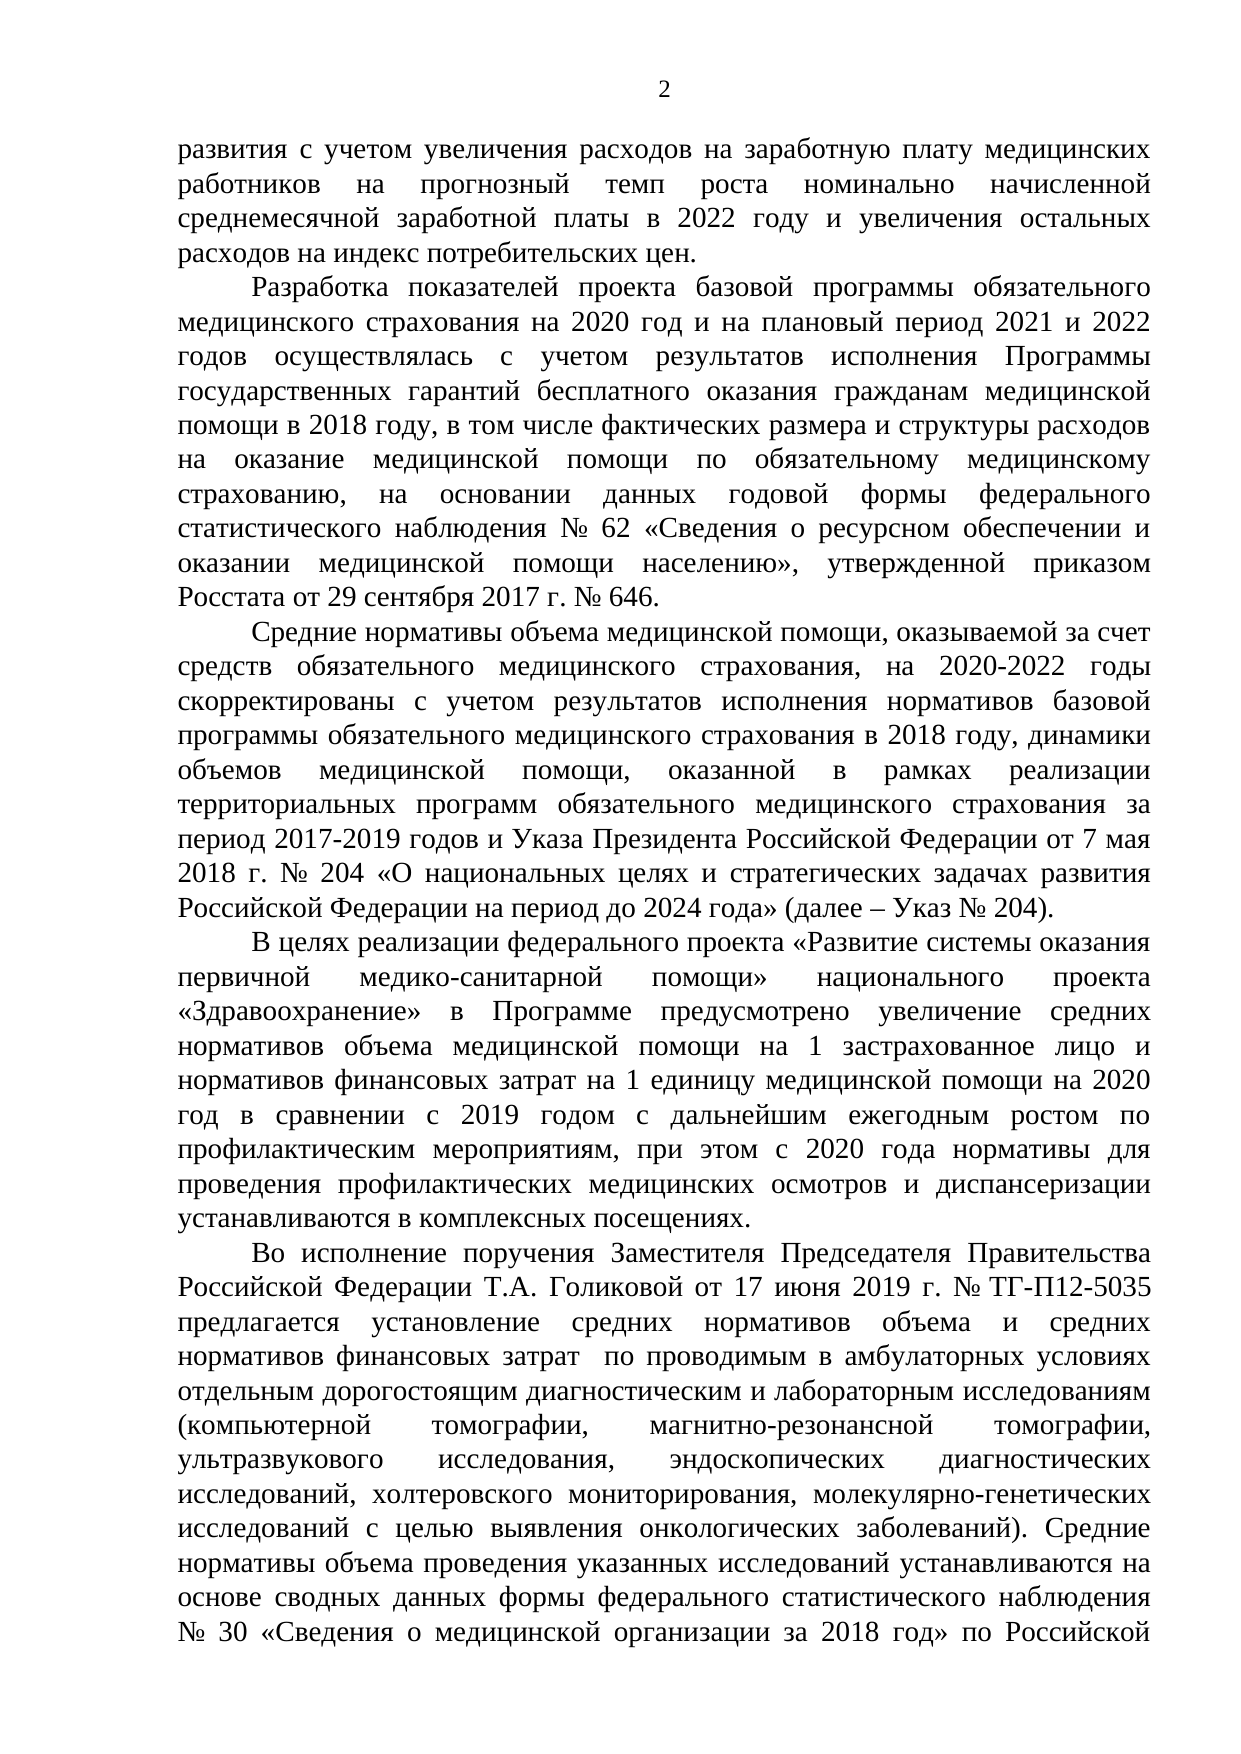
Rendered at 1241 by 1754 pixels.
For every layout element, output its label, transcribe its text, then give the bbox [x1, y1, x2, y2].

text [177, 1235, 1152, 1647]
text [177, 131, 1152, 268]
text Разработка показателей проекта базовой программы обязательного медицинского страхования на 2020 год и на плановый период 2021 и 2022 годов осуществлялась с учетом результатов исполнения Программы государственных гарантий бесплатного оказания гражданам медицинской помощи в 2018 году, в том числе фактических размера и структуры расходов на оказание медицинской помощи по обязательному медицинскому страхованию, на основании данных годовой формы федерального статистического наблюдения № 62 «Сведения о ресурсном обеспечении и оказании медицинской помощи населению», утвержденной приказом Росстата от 29 сентября 2017 г. № 646. [177, 269, 1152, 613]
text В целях реализации федерального проекта «Развитие системы оказания первичной медико-санитарной помощи» национального проекта «Здравоохранение» в Программе предусмотрено увеличение средних нормативов объема медицинской помощи на 1 застрахованное лицо и нормативов финансовых затрат на 1 единицу медицинской помощи на 2020 год в сравнении с 2019 годом с дальнейшим ежегодным ростом по профилактическим мероприятиям, при этом с 2020 года нормативы для проведения профилактических медицинских осмотров и диспансеризации устанавливаются в комплексных посещениях. [177, 924, 1152, 1234]
text Средние нормативы объема медицинской помощи, оказываемой за счет средств обязательного медицинского страхования, на 2020-2022 годы скорректированы с учетом результатов исполнения нормативов базовой программы обязательного медицинского страхования в 2018 году, динамики объемов медицинской помощи, оказанной в рамках реализации территориальных программ обязательного медицинского страхования за период 2017-2019 годов и Указа Президента Российской Федерации от 7 мая 2018 г. № 204 «О национальных целях и стратегических задачах развития Российской Федерации на период до 2024 года» (далее – Указ № 204). [177, 614, 1152, 923]
